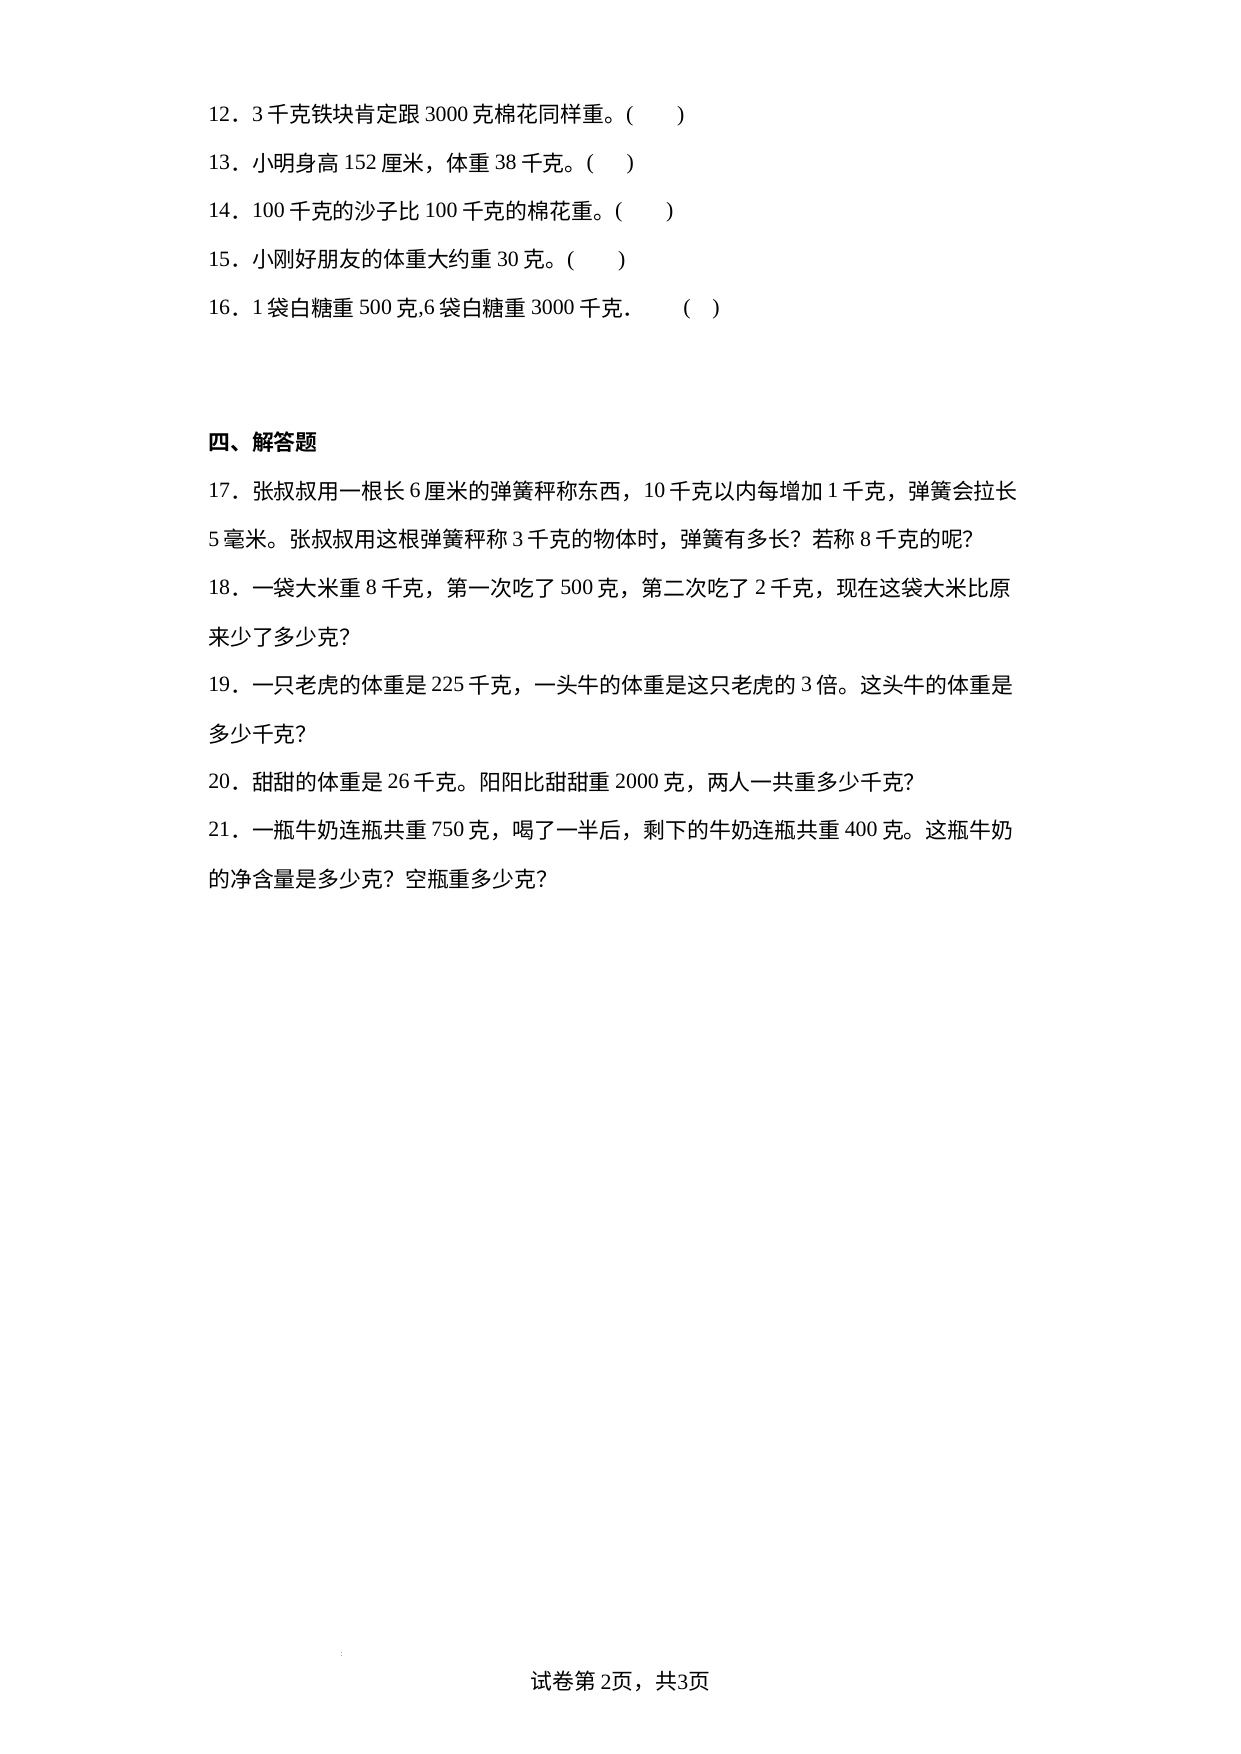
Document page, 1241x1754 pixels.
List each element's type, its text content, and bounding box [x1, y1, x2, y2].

text 14．100千克的沙子比100千克的棉花重。( ) [208, 194, 1032, 226]
text 四、解答题 [208, 425, 1032, 457]
text 20．甜甜的体重是26千克。阳阳比甜甜重2000克，两人一共重多少千克？ [208, 764, 1032, 797]
text 16．1袋白糖重500克,6袋白糖重3000千克． ( ) [208, 290, 1032, 323]
text 17．张叔叔用一根长6厘米的弹簧秤称东西，10千克以内每增加1千克，弹簧会拉长5毫米。张叔叔用这根弹簧秤称3千克的物体时，弹簧有多长？若称8千克的呢？ [208, 473, 1032, 554]
text 21．一瓶牛奶连瓶共重750克，喝了一半后，剩下的牛奶连瓶共重400克。这瓶牛奶的净含量是多少克？空瓶重多少克？ [208, 813, 1032, 894]
text 15．小刚好朋友的体重大约重30克。( ) [208, 242, 1032, 274]
text 18．一袋大米重8千克，第一次吃了500克，第二次吃了2千克，现在这袋大米比原来少了多少克？ [208, 570, 1032, 652]
text 13．小明身高152厘米，体重38千克。( ) [208, 145, 1032, 178]
text 19．一只老虎的体重是225千克，一头牛的体重是这只老虎的3倍。这头牛的体重是多少千克？ [208, 667, 1032, 749]
text 12．3千克铁块肯定跟3000克棉花同样重。( ) [208, 97, 1032, 129]
